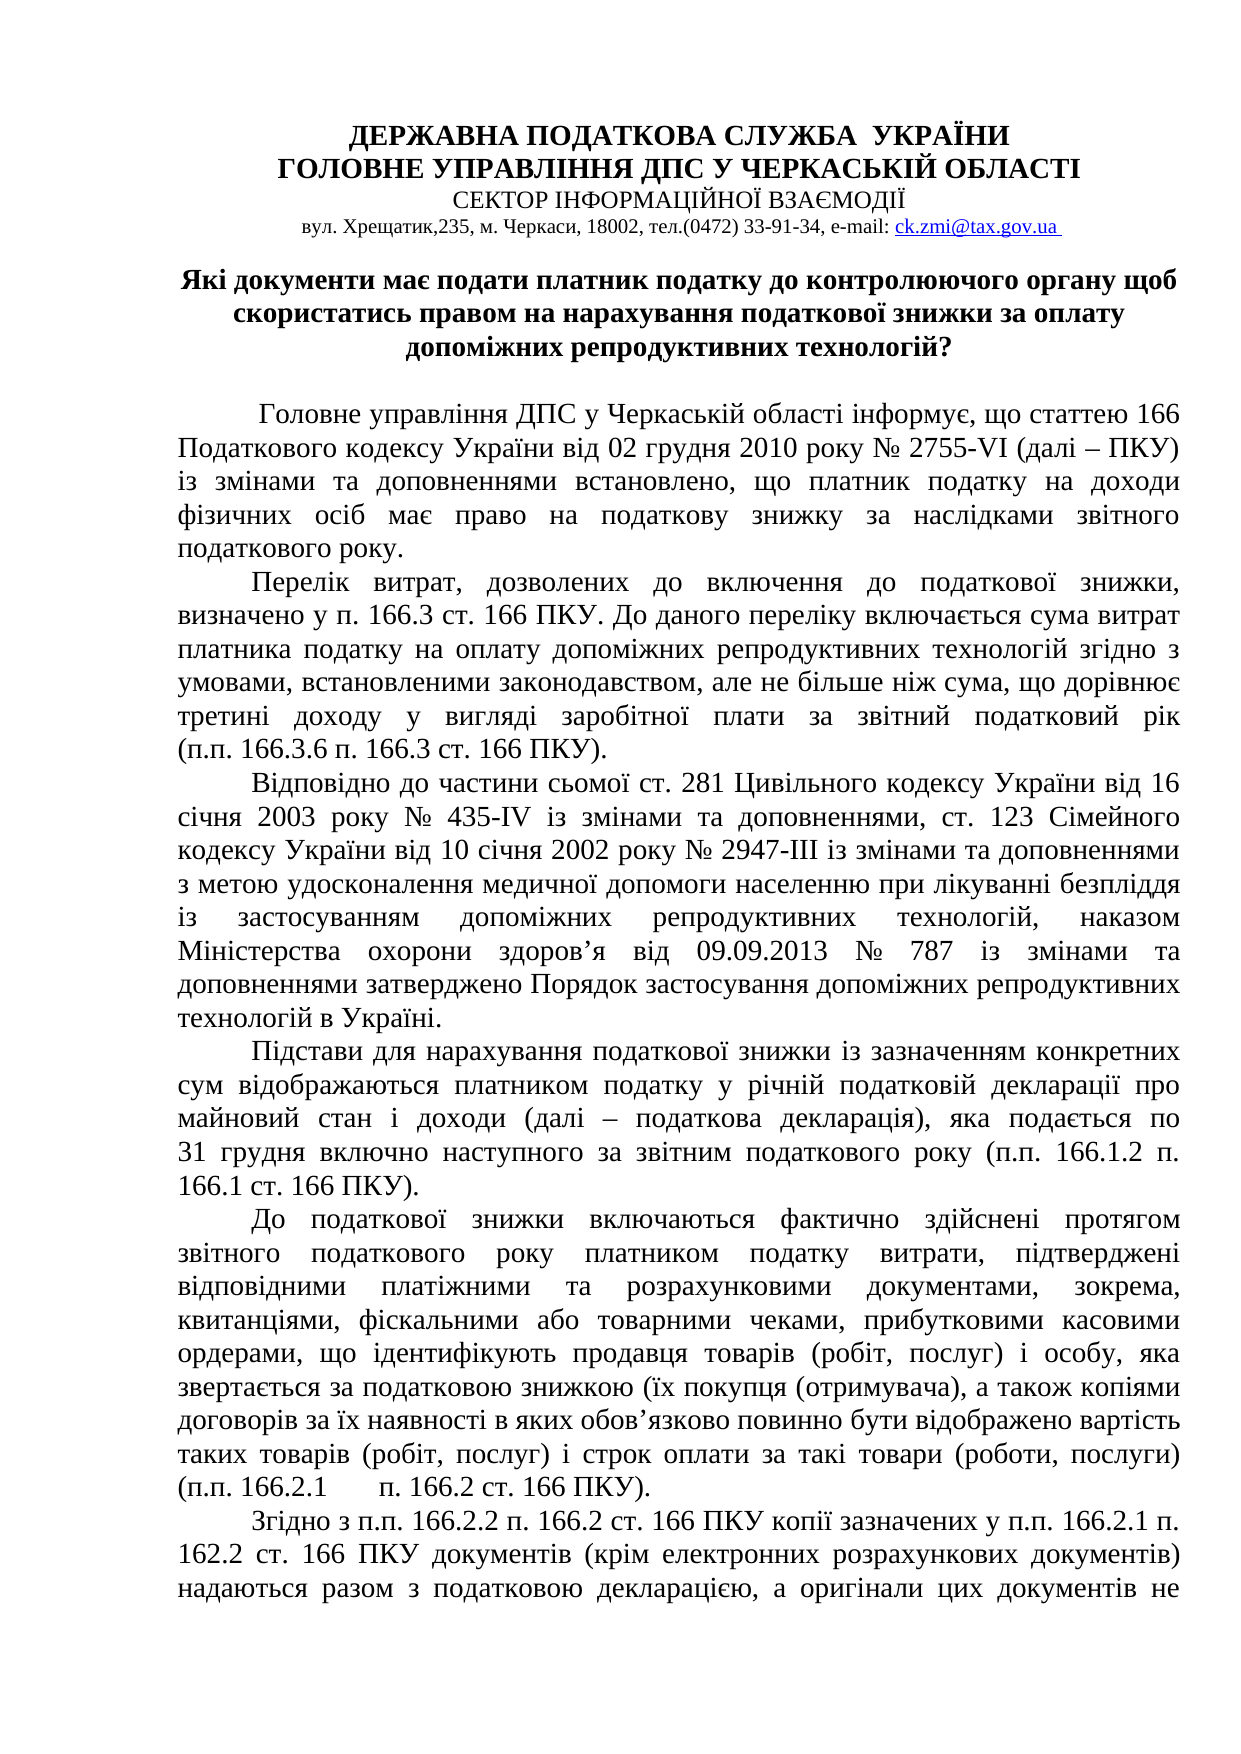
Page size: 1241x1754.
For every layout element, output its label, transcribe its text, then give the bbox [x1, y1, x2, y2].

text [177, 1503, 1181, 1604]
text ДЕРЖАВНА ПОДАТКОВА СЛУЖБА УКРАЇНИ [177, 118, 1181, 152]
text Які документи має подати платник податку до контролюючого органу щоб скористатись правом на нарахування податкової знижки за оплату допоміжних репродуктивних технологій? [177, 262, 1181, 363]
text Відповідно до частини сьомої ст. 281 Цивільного кодексу України від 16 січня 2003 року № 435-IV із змінами та доповненнями, ст. 123 Сімейного кодексу України від 10 січня 2002 року № 2947-III із змінами та доповненнями з метою удосконалення медичної допомоги населенню при лікуванні безпліддя із застосуванням допоміжних репродуктивних технологій, наказом Міністерства охорони здоров’я від 09.09.2013 № 787 із змінами та доповненнями затверджено Порядок застосування допоміжних репродуктивних технологій в Україні. [177, 765, 1181, 1033]
text До податкової знижки включаються фактично здійснені протягом звітного податкового року платником податку витрати, підтверджені відповідними платіжними та розрахунковими документами, зокрема, квитанціями, фіскальними або товарними чеками, прибутковими касовими ордерами, що ідентифікують продавця товарів (робіт, послуг) і особу, яка звертається за податковою знижкою (їх покупця (отримувача), а також копіями договорів за їх наявності в яких обов’язково повинно бути відображено вартість таких товарів (робіт, послуг) і строк оплати за такі товари (роботи, послуги) (п.п. 166.2.1 п. 166.2 ст. 166 ПКУ). [177, 1201, 1181, 1503]
text Підстави для нарахування податкової знижки із зазначенням конкретних сум відображаються платником податку у річній податковій декларації про майновий стан і доходи (далі – податкова декларація), яка подається по 31 грудня включно наступного за звітним податкового року (п.п. 166.1.2 п. 166.1 ст. 166 ПКУ). [177, 1033, 1181, 1201]
text СЕКТОР ІНФОРМАЦІЙНОЇ ВЗАЄМОДІЇ [177, 185, 1181, 214]
text вул. Хрещатик,235, м. Черкаси, 18002, тел.(0472) 33-91-34, e-mail: ck.zmi@tax.gov.ua [177, 214, 1181, 238]
text Головне управління ДПС у Черкаській області інформує, що статтею 166 Податкового кодексу України від 02 грудня 2010 року № 2755-VI (далі – ПКУ) із змінами та доповненнями встановлено, що платник податку на доходи фізичних осіб має право на податкову знижку за наслідками звітного податкового року. [177, 396, 1181, 564]
text ГОЛОВНЕ УПРАВЛІННЯ ДПС У ЧЕРКАСЬКІЙ ОБЛАСТІ [177, 152, 1181, 185]
text Перелік витрат, дозволених до включення до податкової знижки, визначено у п. 166.3 ст. 166 ПКУ. До даного переліку включається сума витрат платника податку на оплату допоміжних репродуктивних технологій згідно з умовами, встановленими законодавством, але не більше ніж сума, що дорівнює третині доходу у вигляді заробітної плати за звітний податковий рік (п.п. 166.3.6 п. 166.3 ст. 166 ПКУ). [177, 564, 1181, 765]
